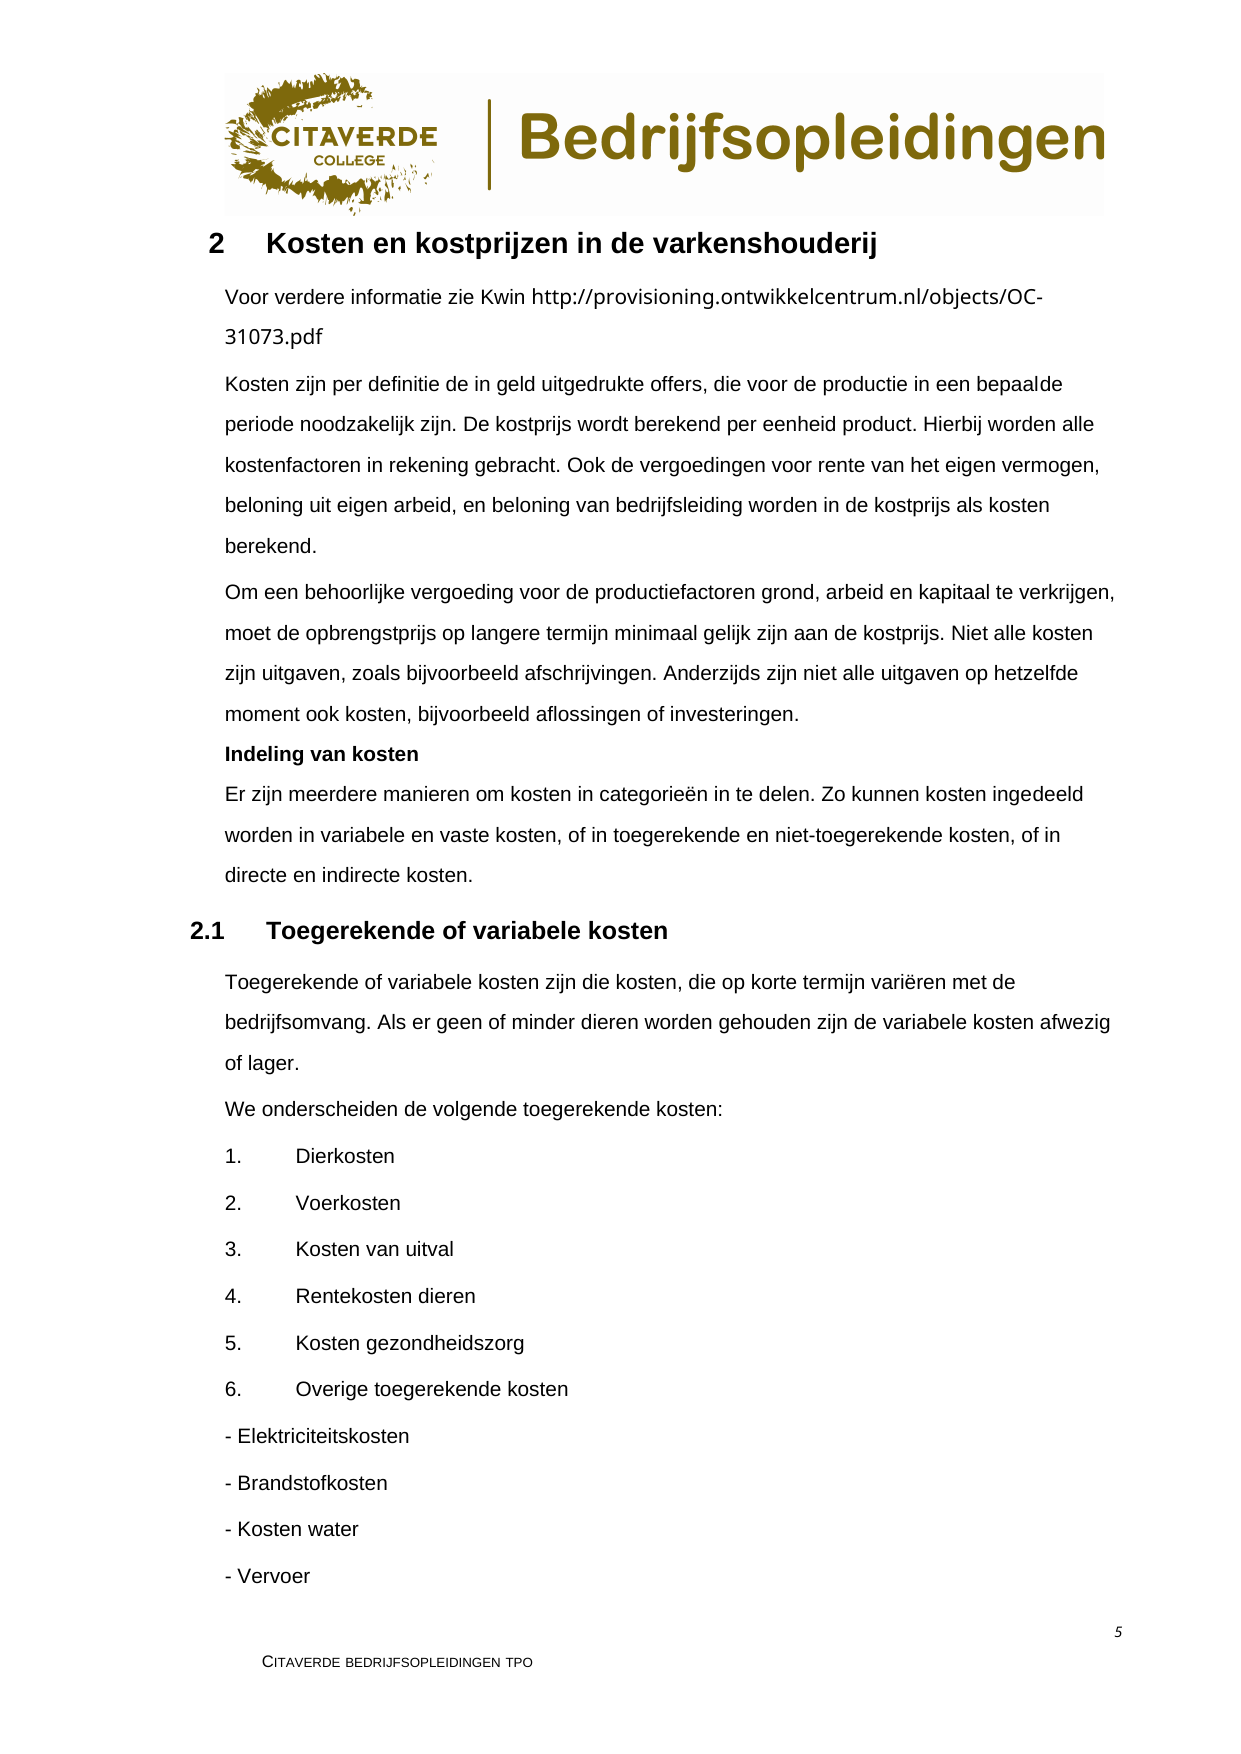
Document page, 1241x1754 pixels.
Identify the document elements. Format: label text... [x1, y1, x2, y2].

text 4. Rentekosten dieren [224, 1271, 1122, 1312]
text Toegerekende of variabele kosten zijn die kosten, die op korte termijn variëren met de bedrijfsomvang. Als er geen of minder dieren worden gehouden zijn de variabele kosten afwezig of lager. [224, 957, 1122, 1078]
subtitle Kosten en kostprijzen in de varkenshouderij [224, 226, 1122, 259]
text Om een behoorlijke vergoeding voor de productiefactoren grond, arbeid en kapitaal te verkrijgen, moet de opbrengstprijs op langere termijn minimaal gelijk zijn aan de kostprijs. Niet alle kosten zijn uitgaven, zoals bijvoorbeeld afschrijvingen. Anderzijds zijn niet alle uitgaven op hetzelfde moment ook kosten, bijvoorbeeld aflossingen of investeringen. [224, 567, 1122, 729]
text 2. Voerkosten [224, 1178, 1122, 1218]
text 5. Kosten gezondheidszorg [224, 1318, 1122, 1358]
text Voor verdere informatie zie Kwin http://provisioning.ontwikkelcentrum.nl/objects/OC-31073.pdf [224, 272, 1122, 353]
text 3. Kosten van uitval [224, 1224, 1122, 1265]
text Er zijn meerdere manieren om kosten in categorieën in te delen. Zo kunnen kosten ingedeeld worden in variabele en vaste kosten, of in toegerekende en niet-toegerekende kosten, of in directe en indirecte kosten. [224, 769, 1122, 891]
text - Elektriciteitskosten [224, 1411, 1122, 1452]
picture [224, 73, 1105, 216]
text - Kosten water [224, 1504, 1122, 1545]
text Indeling van kosten [224, 729, 1122, 769]
text 6. Overige toegerekende kosten [224, 1364, 1122, 1405]
subtitle Toegerekende of variabele kosten [224, 916, 1122, 944]
text 1. Dierkosten [224, 1131, 1122, 1172]
text Kosten zijn per definitie de in geld uitgedrukte offers, die voor de productie in een bepaalde periode noodzakelijk zijn. De kostprijs wordt berekend per eenheid product. Hierbij worden alle kostenfactoren in rekening gebracht. Ook de vergoedingen voor rente van het eigen vermogen, beloning uit eigen arbeid, en beloning van bedrijfsleiding worden in de kostprijs als kosten berekend. [224, 359, 1122, 561]
text - Vervoer [224, 1551, 1122, 1592]
text We onderscheiden de volgende toegerekende kosten: [224, 1084, 1122, 1125]
text - Brandstofkosten [224, 1458, 1122, 1498]
